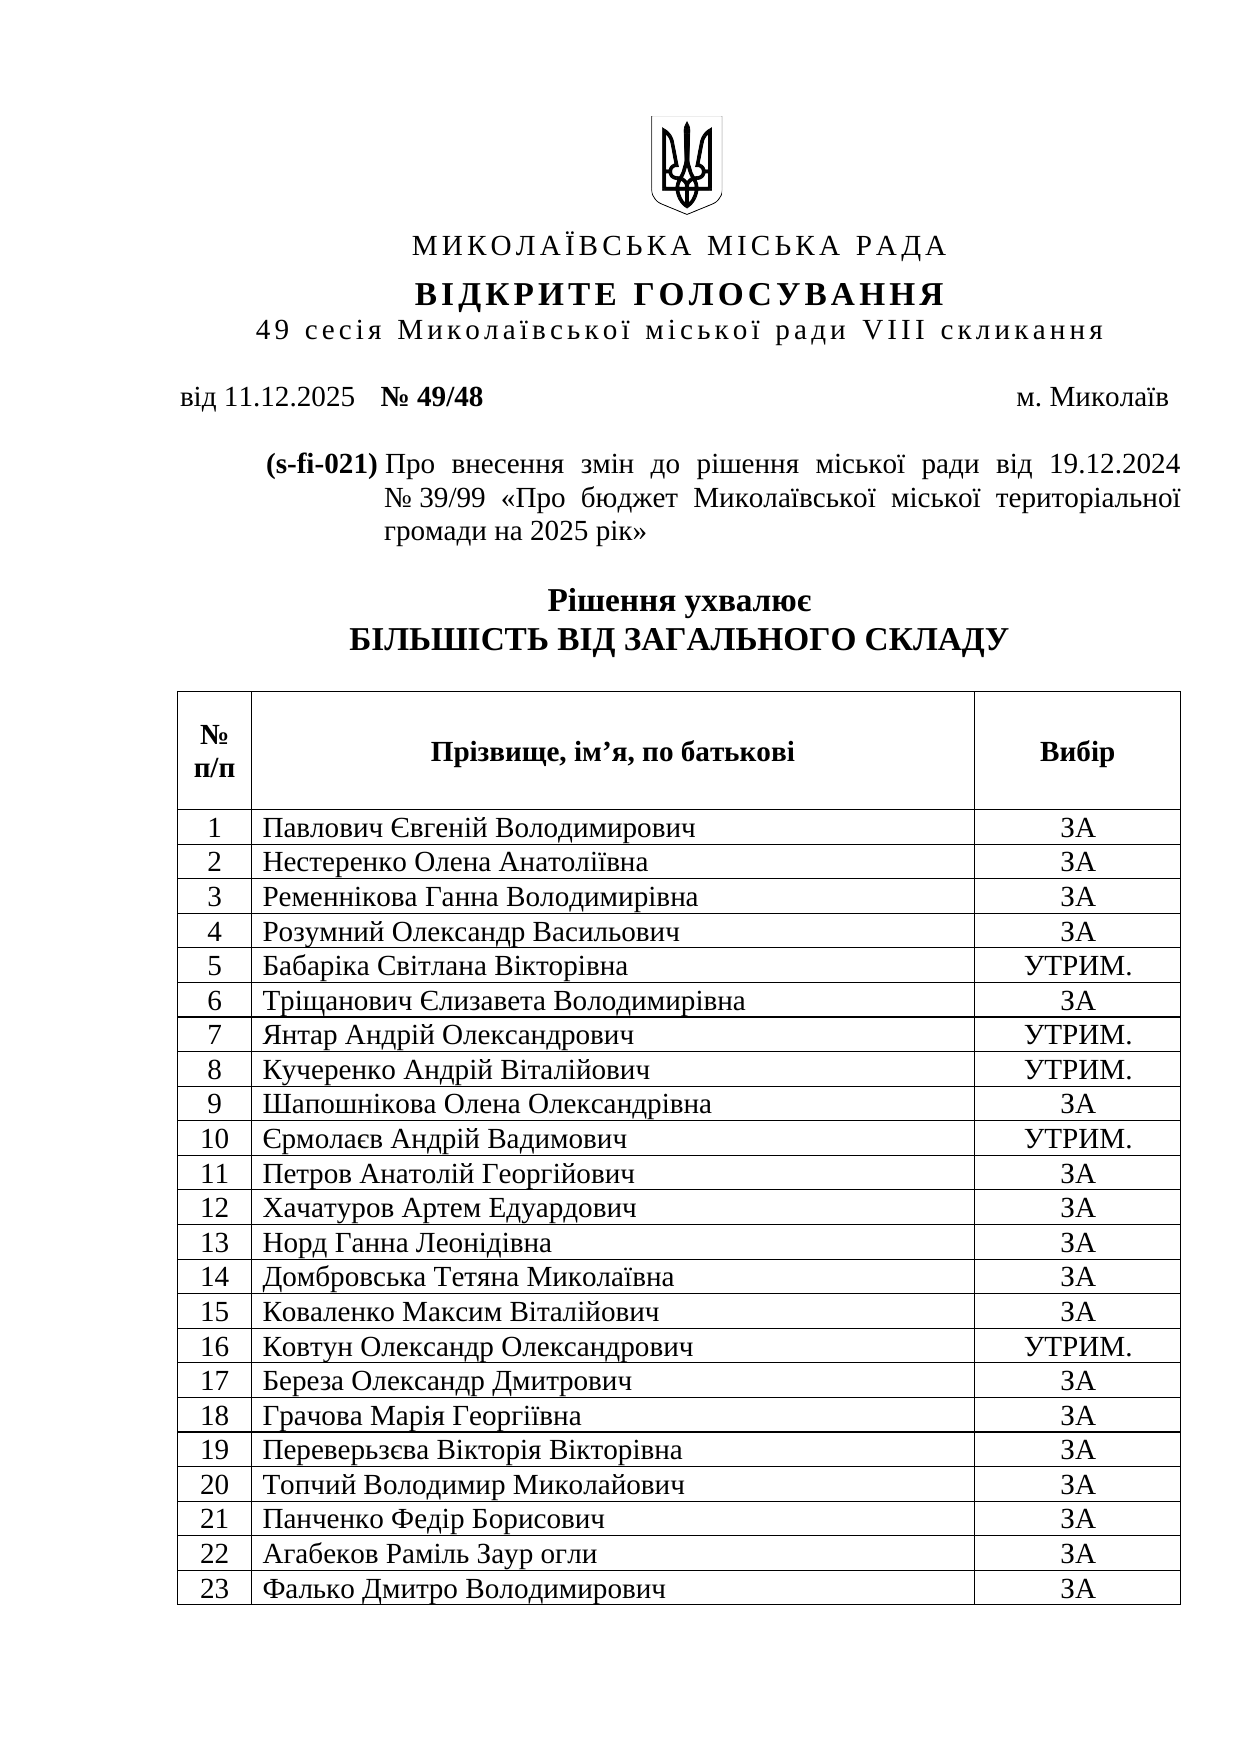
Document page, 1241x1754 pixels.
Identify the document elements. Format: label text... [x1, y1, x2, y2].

table_cell ЗА [975, 1363, 1180, 1397]
table_cell 21 [178, 1502, 251, 1535]
table_cell УТРИМ. [975, 948, 1180, 982]
table_cell 7 [178, 1018, 251, 1051]
text ВІДКРИТЕ ГОЛОСУВАННЯ [177, 274, 1181, 312]
table_cell Єрмолаєв Андрій Вадимович [252, 1121, 974, 1155]
table_cell Коваленко Максим Віталійович [252, 1294, 974, 1328]
text (s-fi-021) Про внесення змін до рішення міської ради від 19.12.2024 № 39/99 «Про бюджет Миколаївської міської територіальної громади на 2025 рік» [266, 446, 1181, 547]
table_cell ЗА [975, 1502, 1180, 1535]
table_cell ЗА [975, 1398, 1180, 1431]
table_cell Береза Олександр Дмитрович [252, 1363, 974, 1397]
table_cell Тріщанович Єлизавета Володимирівна [252, 983, 974, 1016]
table_cell 11 [178, 1156, 251, 1189]
table_cell ЗА [975, 1156, 1180, 1189]
table_cell 3 [178, 879, 251, 913]
table_cell Ременнікова Ганна Володимирівна [252, 879, 974, 913]
table_cell Хачатуров Артем Едуардович [252, 1190, 974, 1224]
table_cell Панченко Федір Борисович [252, 1502, 974, 1535]
table_cell УТРИМ. [975, 1329, 1180, 1362]
table_cell ЗА [975, 810, 1180, 843]
table_cell ЗА [975, 1190, 1180, 1224]
table_cell ЗА [975, 1536, 1180, 1570]
table_cell 23 [178, 1571, 251, 1604]
table_cell УТРИМ. [975, 1121, 1180, 1155]
table_cell ЗА [975, 1260, 1180, 1293]
text Рішення ухвалює [177, 581, 1181, 619]
table_cell Домбровська Тетяна Миколаївна [252, 1260, 974, 1293]
table_cell ЗА [975, 1087, 1180, 1120]
table_cell 10 [178, 1121, 251, 1155]
table_cell 9 [178, 1087, 251, 1120]
table_cell 20 [178, 1467, 251, 1501]
table_cell ЗА [975, 914, 1180, 947]
table_cell Ковтун Олександр Олександрович [252, 1329, 974, 1362]
table_cell Грачова Марія Георгіївна [252, 1398, 974, 1431]
table_cell Норд Ганна Леонідівна [252, 1225, 974, 1258]
table_cell ЗА [975, 1433, 1180, 1466]
table_cell Агабеков Раміль Заур огли [252, 1536, 974, 1570]
text 49 сесія Миколаївської міської ради VIII скликання [177, 312, 1181, 346]
table_cell ЗА [975, 983, 1180, 1016]
table_cell 1 [178, 810, 251, 843]
table_header Прізвище, ім’я, по батькові [252, 692, 974, 809]
table_cell 19 [178, 1433, 251, 1466]
text МИКОЛАЇВСЬКА МІСЬКА РАДА [177, 228, 1181, 262]
table_cell ЗА [975, 845, 1180, 878]
table_cell Фалько Дмитро Володимирович [252, 1571, 974, 1604]
table_cell 5 [178, 948, 251, 982]
table_cell 18 [178, 1398, 251, 1431]
table_cell Бабаріка Світлана Вікторівна [252, 948, 974, 982]
table_cell Шапошнікова Олена Олександрівна [252, 1087, 974, 1120]
table_cell 16 [178, 1329, 251, 1362]
table_cell 2 [178, 845, 251, 878]
table_cell 13 [178, 1225, 251, 1258]
table_header № п/п [178, 692, 251, 809]
table_cell Нестеренко Олена Анатоліївна [252, 845, 974, 878]
table_cell Розумний Олександр Васильович [252, 914, 974, 947]
table_cell УТРИМ. [975, 1018, 1180, 1051]
text БІЛЬШІСТЬ ВІД ЗАГАЛЬНОГО СКЛАДУ [177, 619, 1181, 657]
table_cell 12 [178, 1190, 251, 1224]
table_cell ЗА [975, 1294, 1180, 1328]
table_cell Кучеренко Андрій Віталійович [252, 1052, 974, 1086]
table_cell 4 [178, 914, 251, 947]
table_cell 15 [178, 1294, 251, 1328]
table_cell 6 [178, 983, 251, 1016]
table_cell Топчий Володимир Миколайович [252, 1467, 974, 1501]
table_cell ЗА [975, 1571, 1180, 1604]
table_cell УТРИМ. [975, 1052, 1180, 1086]
table_cell Павлович Євгеній Володимирович [252, 810, 974, 843]
table_cell Переверьзєва Вікторія Вікторівна [252, 1433, 974, 1466]
table_cell 17 [178, 1363, 251, 1397]
table_cell 8 [178, 1052, 251, 1086]
table_header № 49/48 [369, 379, 989, 413]
table_cell ЗА [975, 1467, 1180, 1501]
table_cell 14 [178, 1260, 251, 1293]
table_header Вибір [975, 692, 1180, 809]
table_cell Янтар Андрій Олександрович [252, 1018, 974, 1051]
table_cell ЗА [975, 879, 1180, 913]
table_cell 22 [178, 1536, 251, 1570]
table_cell Петров Анатолій Георгійович [252, 1156, 974, 1189]
table_cell ЗА [975, 1225, 1180, 1258]
table_header м. Миколаїв [989, 379, 1180, 413]
table_header від 11.12.2025 [169, 379, 369, 413]
